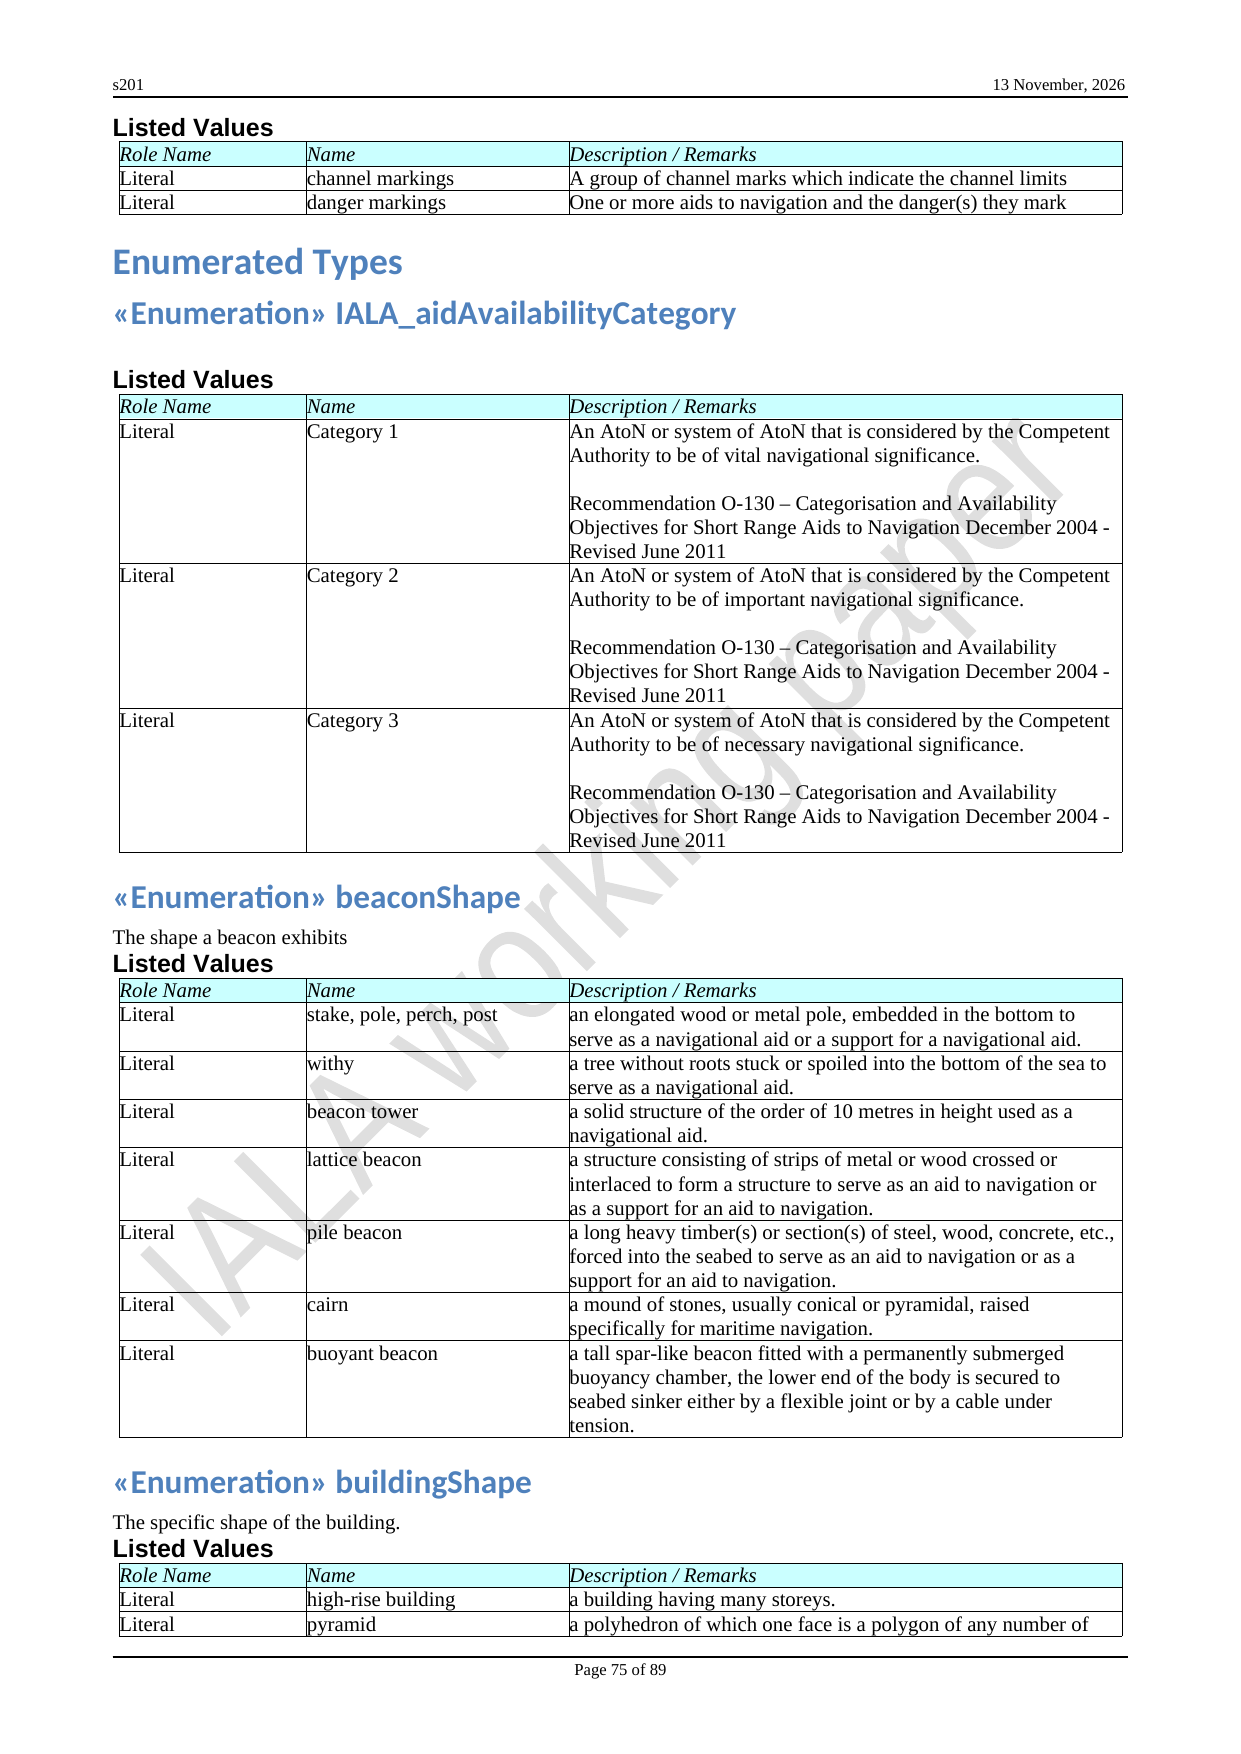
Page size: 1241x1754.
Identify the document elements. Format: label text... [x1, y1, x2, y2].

text The specific shape of the building. [112, 1510, 1128, 1534]
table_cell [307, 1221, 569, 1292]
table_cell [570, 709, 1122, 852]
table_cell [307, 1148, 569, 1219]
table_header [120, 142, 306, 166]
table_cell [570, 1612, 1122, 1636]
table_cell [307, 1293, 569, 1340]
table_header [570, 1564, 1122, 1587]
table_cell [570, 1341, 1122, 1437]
subtitle «Enumeration» IALA_aidAvailabilityCategory [112, 292, 1128, 333]
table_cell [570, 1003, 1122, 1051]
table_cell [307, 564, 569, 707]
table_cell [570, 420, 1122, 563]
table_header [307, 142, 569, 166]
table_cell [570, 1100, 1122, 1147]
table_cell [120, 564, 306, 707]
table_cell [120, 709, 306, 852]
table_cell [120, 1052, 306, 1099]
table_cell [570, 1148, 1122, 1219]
subtitle «Enumeration» buildingShape [112, 1461, 1128, 1502]
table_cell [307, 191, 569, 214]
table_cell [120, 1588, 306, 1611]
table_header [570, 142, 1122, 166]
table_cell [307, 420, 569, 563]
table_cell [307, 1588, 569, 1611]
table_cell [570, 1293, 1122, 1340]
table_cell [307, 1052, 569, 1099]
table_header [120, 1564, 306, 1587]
text Listed Values [112, 949, 1128, 978]
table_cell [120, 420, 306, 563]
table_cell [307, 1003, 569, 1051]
subtitle Enumerated Types [112, 238, 1128, 284]
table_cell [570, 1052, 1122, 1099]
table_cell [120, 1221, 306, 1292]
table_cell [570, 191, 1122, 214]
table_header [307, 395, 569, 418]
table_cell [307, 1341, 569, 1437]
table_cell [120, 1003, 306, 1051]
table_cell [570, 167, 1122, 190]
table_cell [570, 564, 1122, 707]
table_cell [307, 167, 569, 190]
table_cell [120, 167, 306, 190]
text The shape a beacon exhibits [112, 925, 1128, 949]
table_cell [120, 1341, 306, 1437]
text Listed Values [112, 1534, 1128, 1563]
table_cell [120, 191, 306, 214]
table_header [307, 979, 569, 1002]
subtitle «Enumeration» beaconShape [112, 876, 1128, 917]
text Listed Values [112, 365, 1128, 394]
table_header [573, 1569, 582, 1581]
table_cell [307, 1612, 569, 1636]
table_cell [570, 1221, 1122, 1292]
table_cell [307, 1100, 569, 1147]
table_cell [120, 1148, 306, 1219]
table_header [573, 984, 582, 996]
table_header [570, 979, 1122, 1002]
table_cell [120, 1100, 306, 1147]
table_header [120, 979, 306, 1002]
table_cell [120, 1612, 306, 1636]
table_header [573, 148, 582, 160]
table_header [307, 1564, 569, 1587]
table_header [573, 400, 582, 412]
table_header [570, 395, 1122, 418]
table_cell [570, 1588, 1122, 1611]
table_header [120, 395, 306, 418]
text Listed Values [112, 112, 1128, 141]
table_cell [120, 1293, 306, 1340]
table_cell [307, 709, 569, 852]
